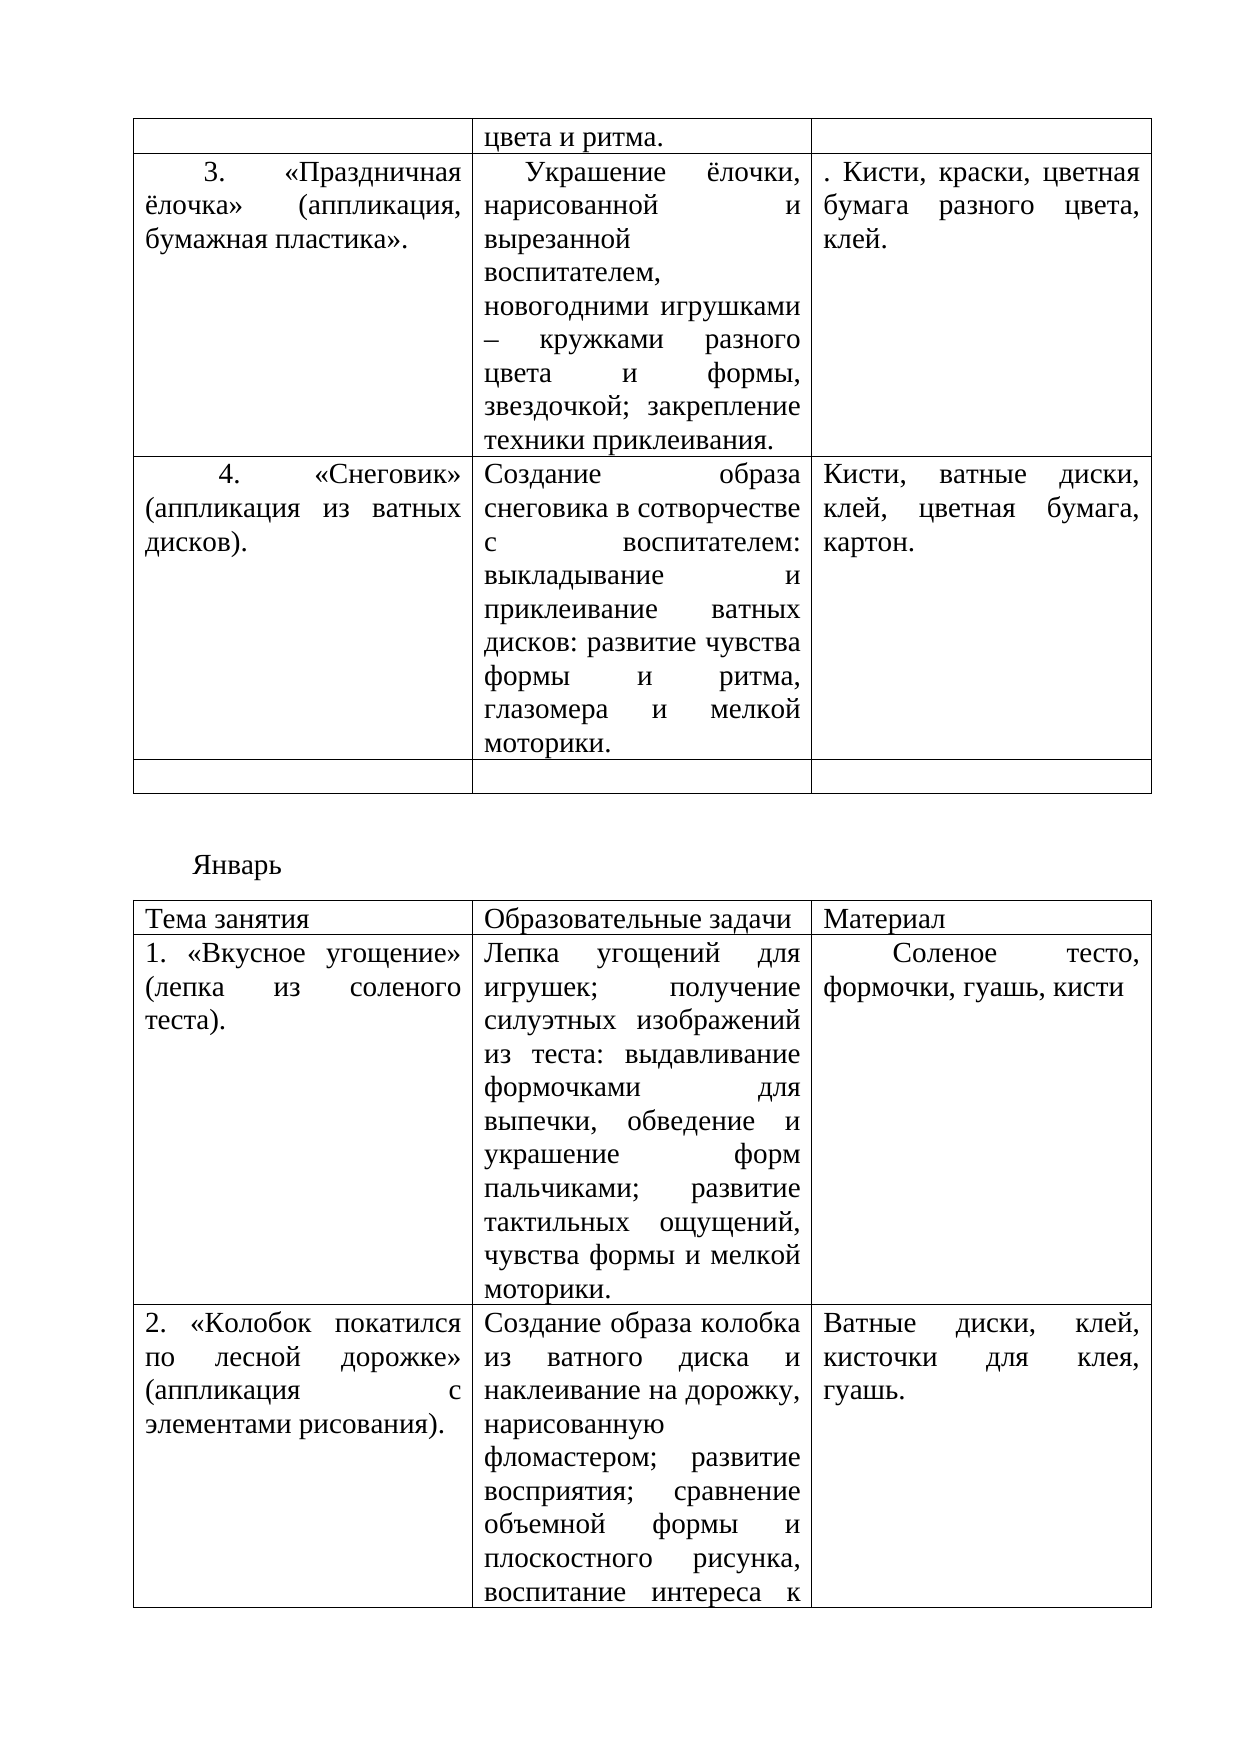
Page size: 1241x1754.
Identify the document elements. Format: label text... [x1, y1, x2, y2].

table_cell Создание образа снеговика в сотворчестве с воспитателем: выкладывание и приклеивание ватных дисков: развитие чувства формы и ритма, глазомера и мелкой моторики. [473, 457, 811, 758]
table_header Тема занятия [134, 901, 472, 934]
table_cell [134, 119, 472, 153]
text Январь [133, 847, 1152, 881]
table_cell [812, 119, 1151, 153]
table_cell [812, 1305, 1151, 1607]
table_cell [812, 760, 1151, 793]
table_cell Кисти, ватные диски, клей, цветная бумага, картон. [812, 457, 1151, 758]
table_cell 4. «Снеговик» (аппликация из ватных дисков). [134, 457, 472, 758]
table_cell 3. «Праздничная ёлочка» (аппликация, бумажная пластика». [134, 154, 472, 456]
table_cell 1. «Вкусное угощение» (лепка из соленого теста). [134, 935, 472, 1304]
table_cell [134, 1305, 472, 1607]
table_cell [473, 119, 811, 153]
table_cell Лепка угощений для игрушек; получение силуэтных изображений из теста: выдавливание формочками для выпечки, обведение и украшение форм пальчиками; развитие тактильных ощущений, чувства формы и мелкой моторики. [473, 935, 811, 1304]
table_cell . Кисти, краски, цветная бумага разного цвета, клей. [812, 154, 1151, 456]
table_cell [473, 1305, 811, 1607]
table_cell Соленое тесто, формочки, гуашь, кисти [812, 935, 1151, 1304]
table_cell Украшение ёлочки, нарисованной и вырезанной воспитателем, новогодними игрушками – кружками разного цвета и формы, звездочкой; закрепление техники приклеивания. [473, 154, 811, 456]
table_cell [134, 760, 472, 793]
table_header Образовательные задачи [473, 901, 811, 934]
table_cell [473, 760, 811, 793]
table_header Материал [812, 901, 1151, 934]
